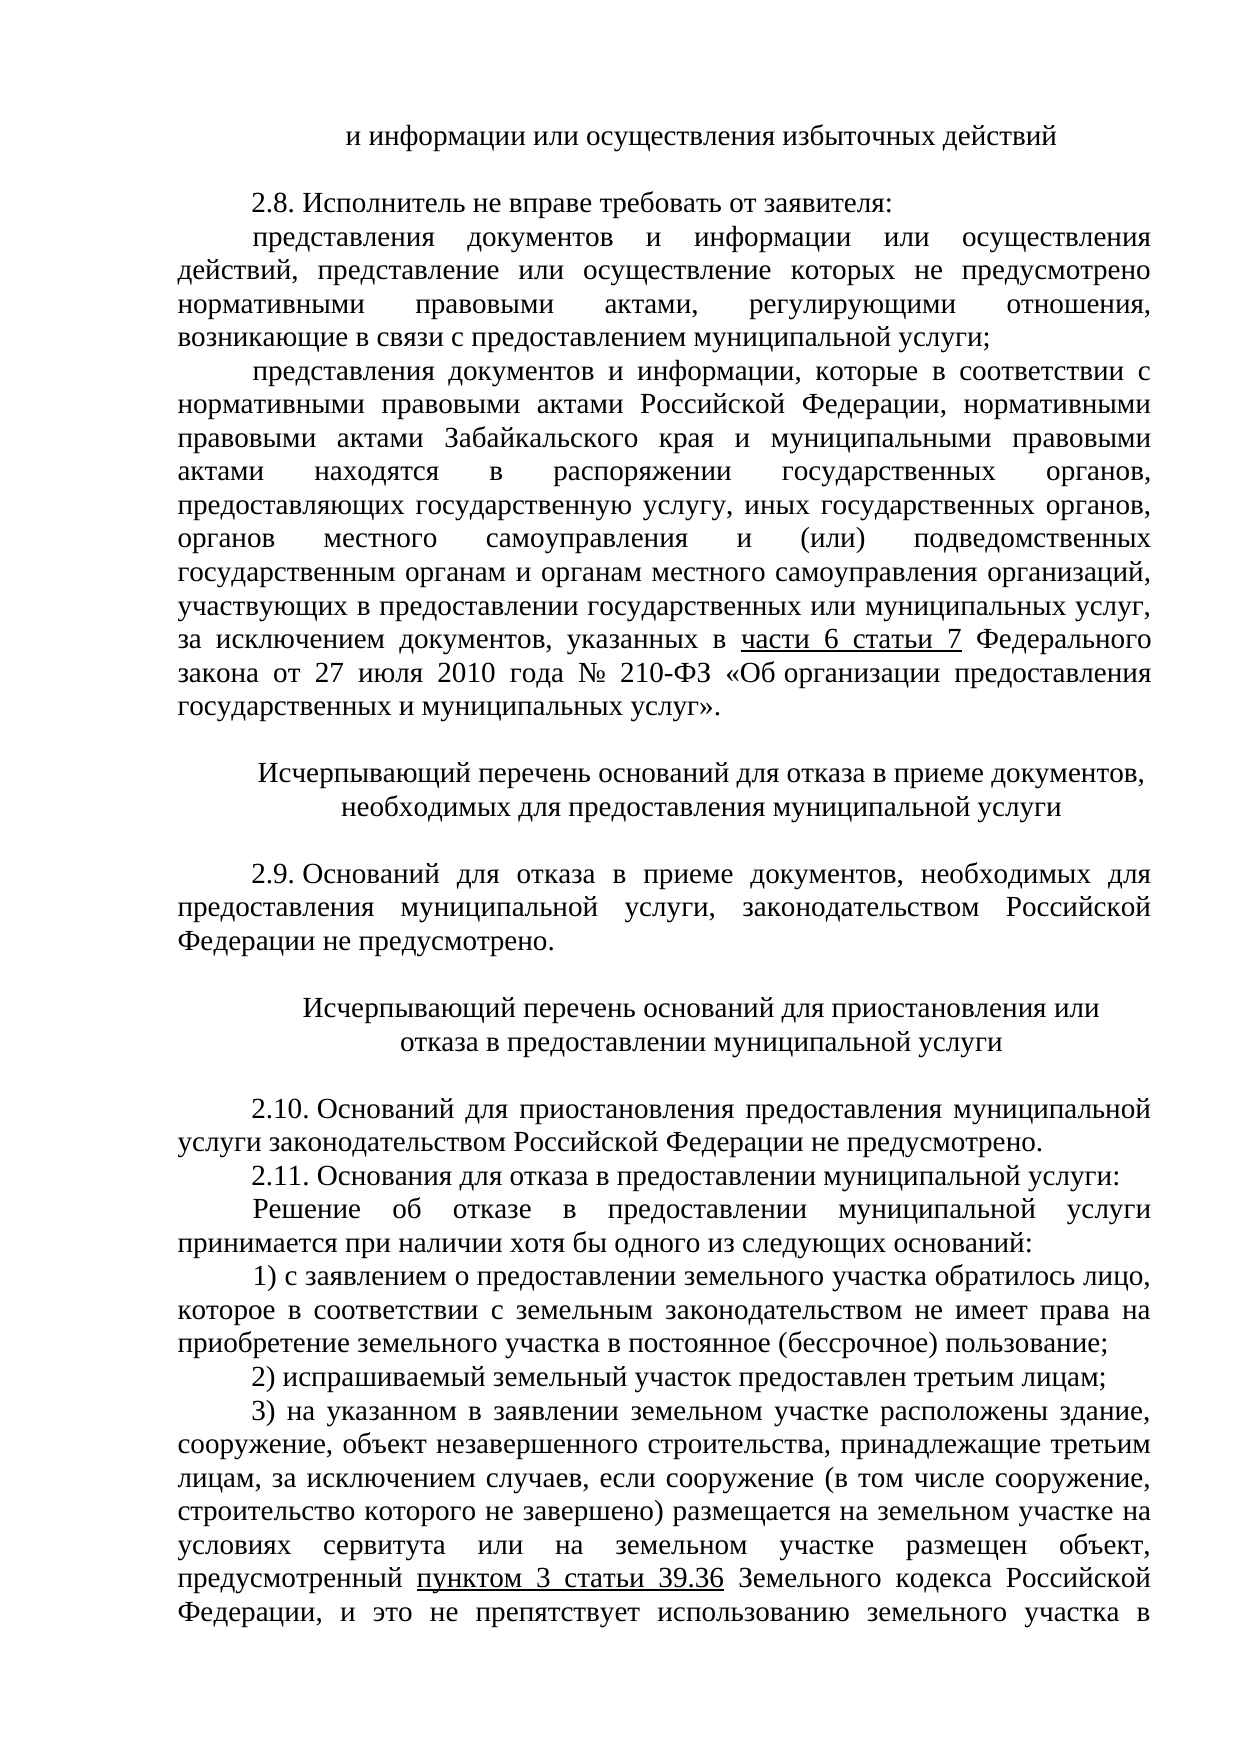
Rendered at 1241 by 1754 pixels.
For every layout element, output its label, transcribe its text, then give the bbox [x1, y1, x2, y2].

text 2) испрашиваемый земельный участок предоставлен третьим лицам; [177, 1359, 1152, 1393]
text необходимых для предоставления муниципальной услуги [177, 789, 1152, 822]
text Исчерпывающий перечень оснований для приостановления или [177, 990, 1152, 1024]
text 2.8. Исполнитель не вправе требовать от заявителя: [177, 185, 1152, 219]
text 2.11. Основания для отказа в предоставлении муниципальной услуги: [177, 1158, 1152, 1191]
text 2.10. Оснований для приостановления предоставления муниципальной услуги законодательством Российской Федерации не предусмотрено. [177, 1091, 1152, 1158]
text 2.9. Оснований для отказа в приеме документов, необходимых для предоставления муниципальной услуги, законодательством Российской Федерации не предусмотрено. [177, 856, 1152, 957]
text и информации или осуществления избыточных действий [177, 118, 1152, 152]
text 1) с заявлением о предоставлении земельного участка обратилось лицо, которое в соответствии с земельным законодательством не имеет права на приобретение земельного участка в постоянное (бессрочное) пользование; [177, 1258, 1152, 1359]
text Решение об отказе в предоставлении муниципальной услуги принимается при наличии хотя бы одного из следующих оснований: [177, 1191, 1152, 1258]
text Исчерпывающий перечень оснований для отказа в приеме документов, [177, 755, 1152, 789]
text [177, 1393, 1152, 1627]
text представления документов и информации или осуществления действий, представление или осуществление которых не предусмотрено нормативными правовыми актами, регулирующими отношения, возникающие в связи с предоставлением муниципальной услуги; [177, 219, 1152, 353]
text отказа в предоставлении муниципальной услуги [177, 1024, 1152, 1057]
text представления документов и информации, которые в соответствии с нормативными правовыми актами Российской Федерации, нормативными правовыми актами Забайкальского края и муниципальными правовыми актами находятся в распоряжении государственных органов, предоставляющих государственную услугу, иных государственных органов, органов местного самоуправления и (или) подведомственных государственным органам и органам местного самоуправления организаций, участвующих в предоставлении государственных или муниципальных услуг, за исключением документов, указанных в части 6 статьи 7 Федерального закона от 27 июля 2010 года № 210-ФЗ «Об организации предоставления государственных и муниципальных услуг». [177, 353, 1152, 722]
